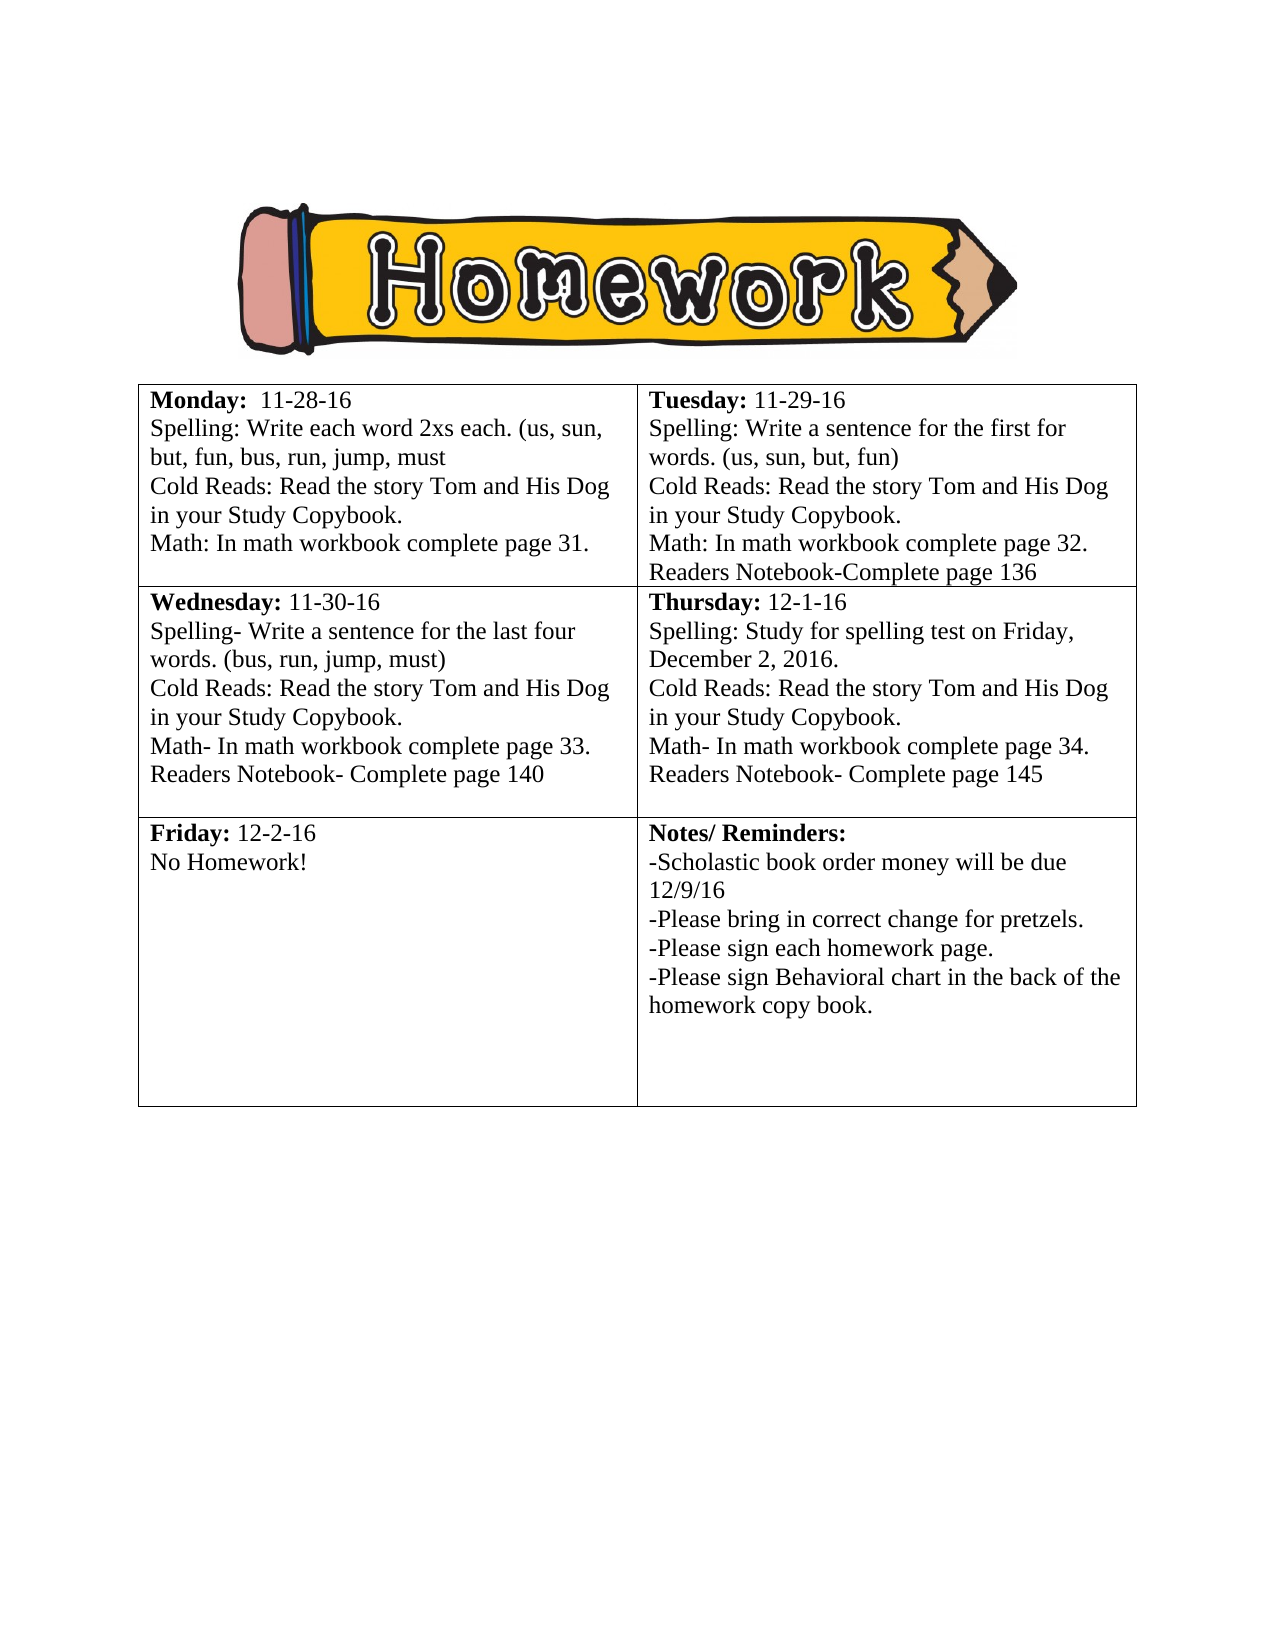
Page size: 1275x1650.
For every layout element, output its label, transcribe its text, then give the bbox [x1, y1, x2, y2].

picture [237, 203, 1018, 359]
table_header Monday: 11-28-16 Spelling: Write each word 2xs each. (us, sun, but, fun, bus, run, jump, must Cold Reads: Read the story Tom and His Dog in your Study Copybook. Math: In math workbook complete page 31. [139, 385, 637, 586]
table_cell Friday: 12-2-16 No Homework! [139, 818, 637, 1106]
table_cell Thursday: 12-1-16 Spelling: Study for spelling test on Friday, December 2, 2016. Cold Reads: Read the story Tom and His Dog in your Study Copybook. Math- In math workbook complete page 34. Readers Notebook- Complete page 145 [638, 587, 1136, 817]
table_header Tuesday: 11-29-16 Spelling: Write a sentence for the first for words. (us, sun, but, fun) Cold Reads: Read the story Tom and His Dog in your Study Copybook. Math: In math workbook complete page 32. Readers Notebook-Complete page 136 [638, 385, 1136, 586]
table_cell Wednesday: 11-30-16 Spelling- Write a sentence for the last four words. (bus, run, jump, must) Cold Reads: Read the story Tom and His Dog in your Study Copybook. Math- In math workbook complete page 33. Readers Notebook- Complete page 140 [139, 587, 637, 817]
table_cell Notes/ Reminders: -Scholastic book order money will be due 12/9/16 -Please bring in correct change for pretzels. -Please sign each homework page. -Please sign Behavioral chart in the back of the homework copy book. [638, 818, 1136, 1106]
